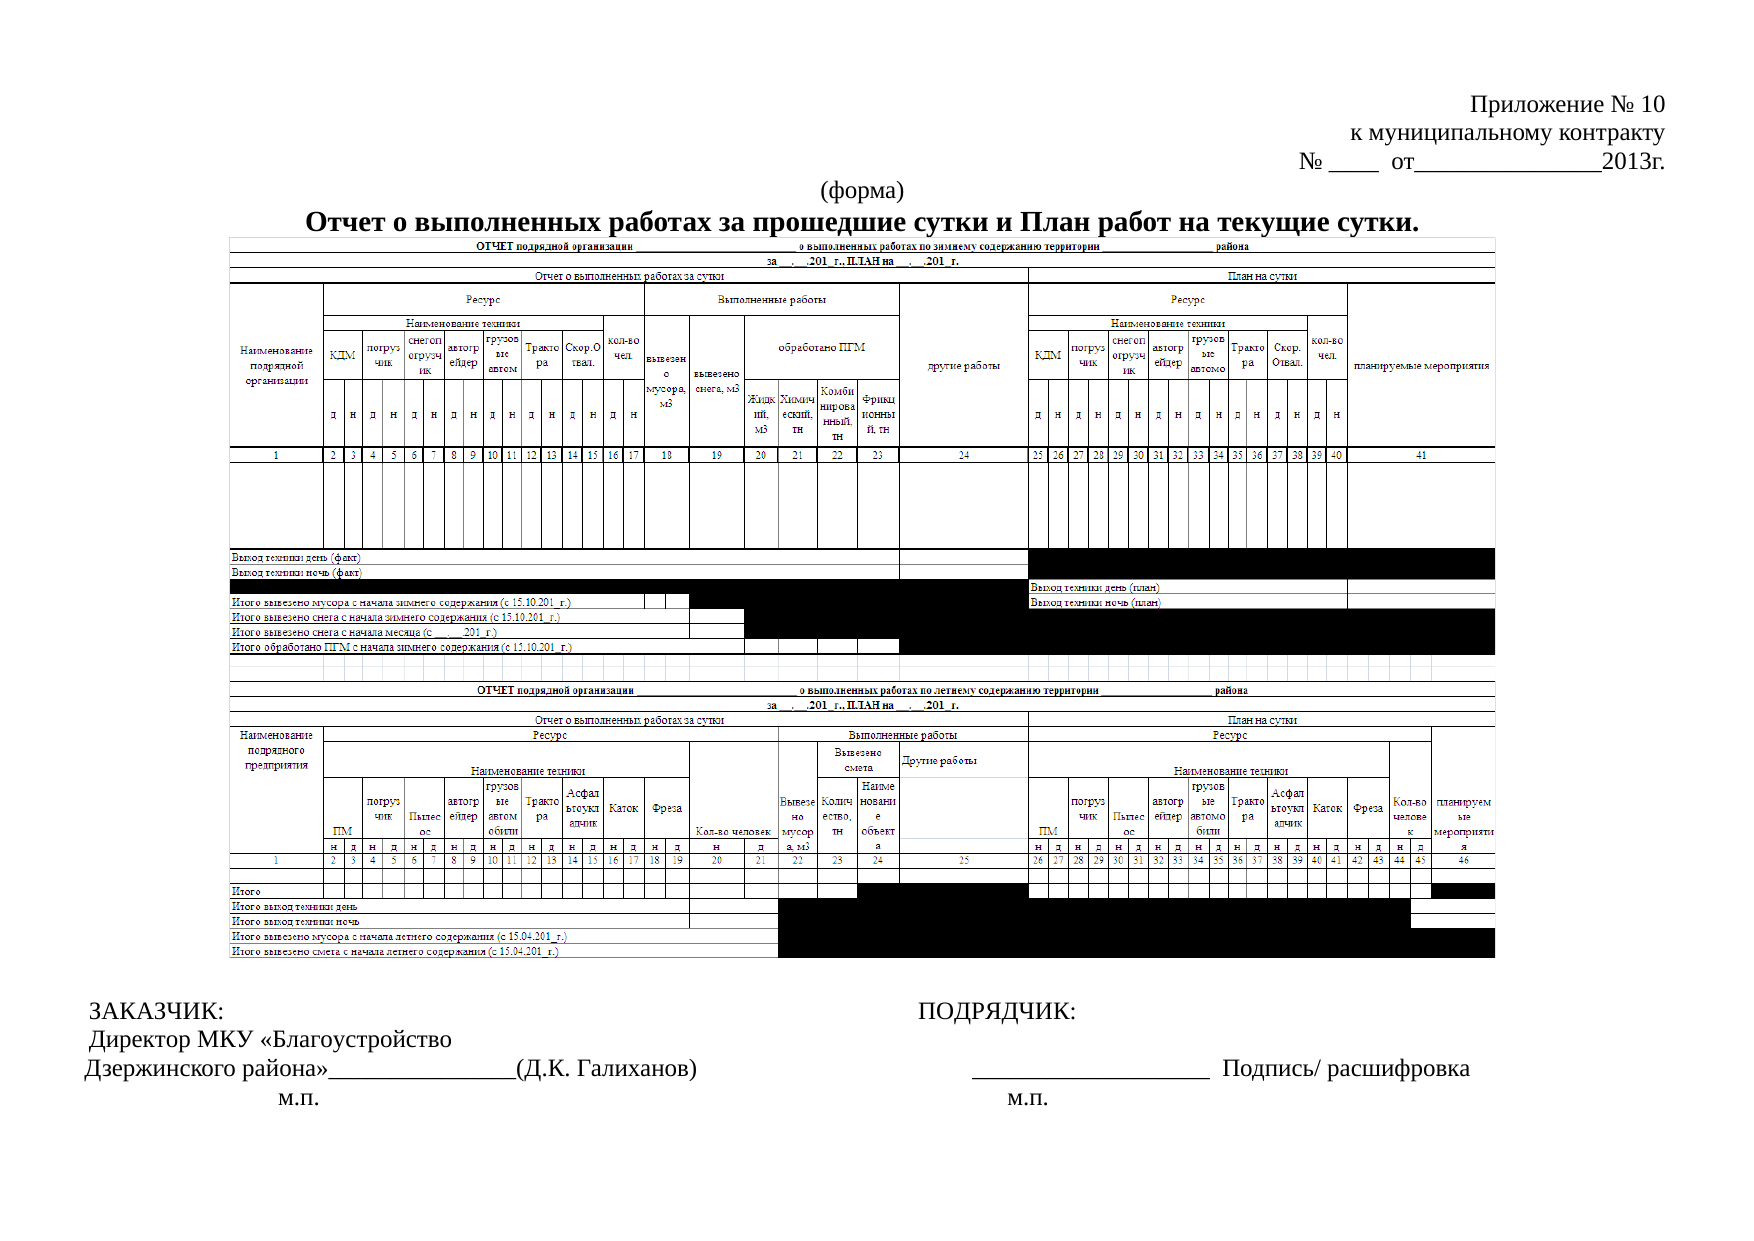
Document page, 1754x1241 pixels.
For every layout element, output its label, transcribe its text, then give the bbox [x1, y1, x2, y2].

text (форма) [59, 175, 1665, 204]
text ЗАКАЗЧИК: ПОДРЯДЧИК: [88, 996, 1665, 1024]
text м.п. м.п. [59, 1082, 1665, 1111]
text Приложение № 10 [59, 89, 1665, 117]
text к муниципальному контракту [59, 117, 1665, 146]
text Дзержинского района»_______________(Д.К. Галиханов) ___________________ Подпись/ расшифровка [59, 1053, 1665, 1082]
text № ____ от_______________2013г. [59, 146, 1665, 175]
picture [229, 237, 1496, 958]
text Директор МКУ «Благоустройство [88, 1024, 1665, 1053]
text Отчет о выполненных работах за прошедшие сутки и План работ на текущие сутки. [59, 204, 1665, 237]
